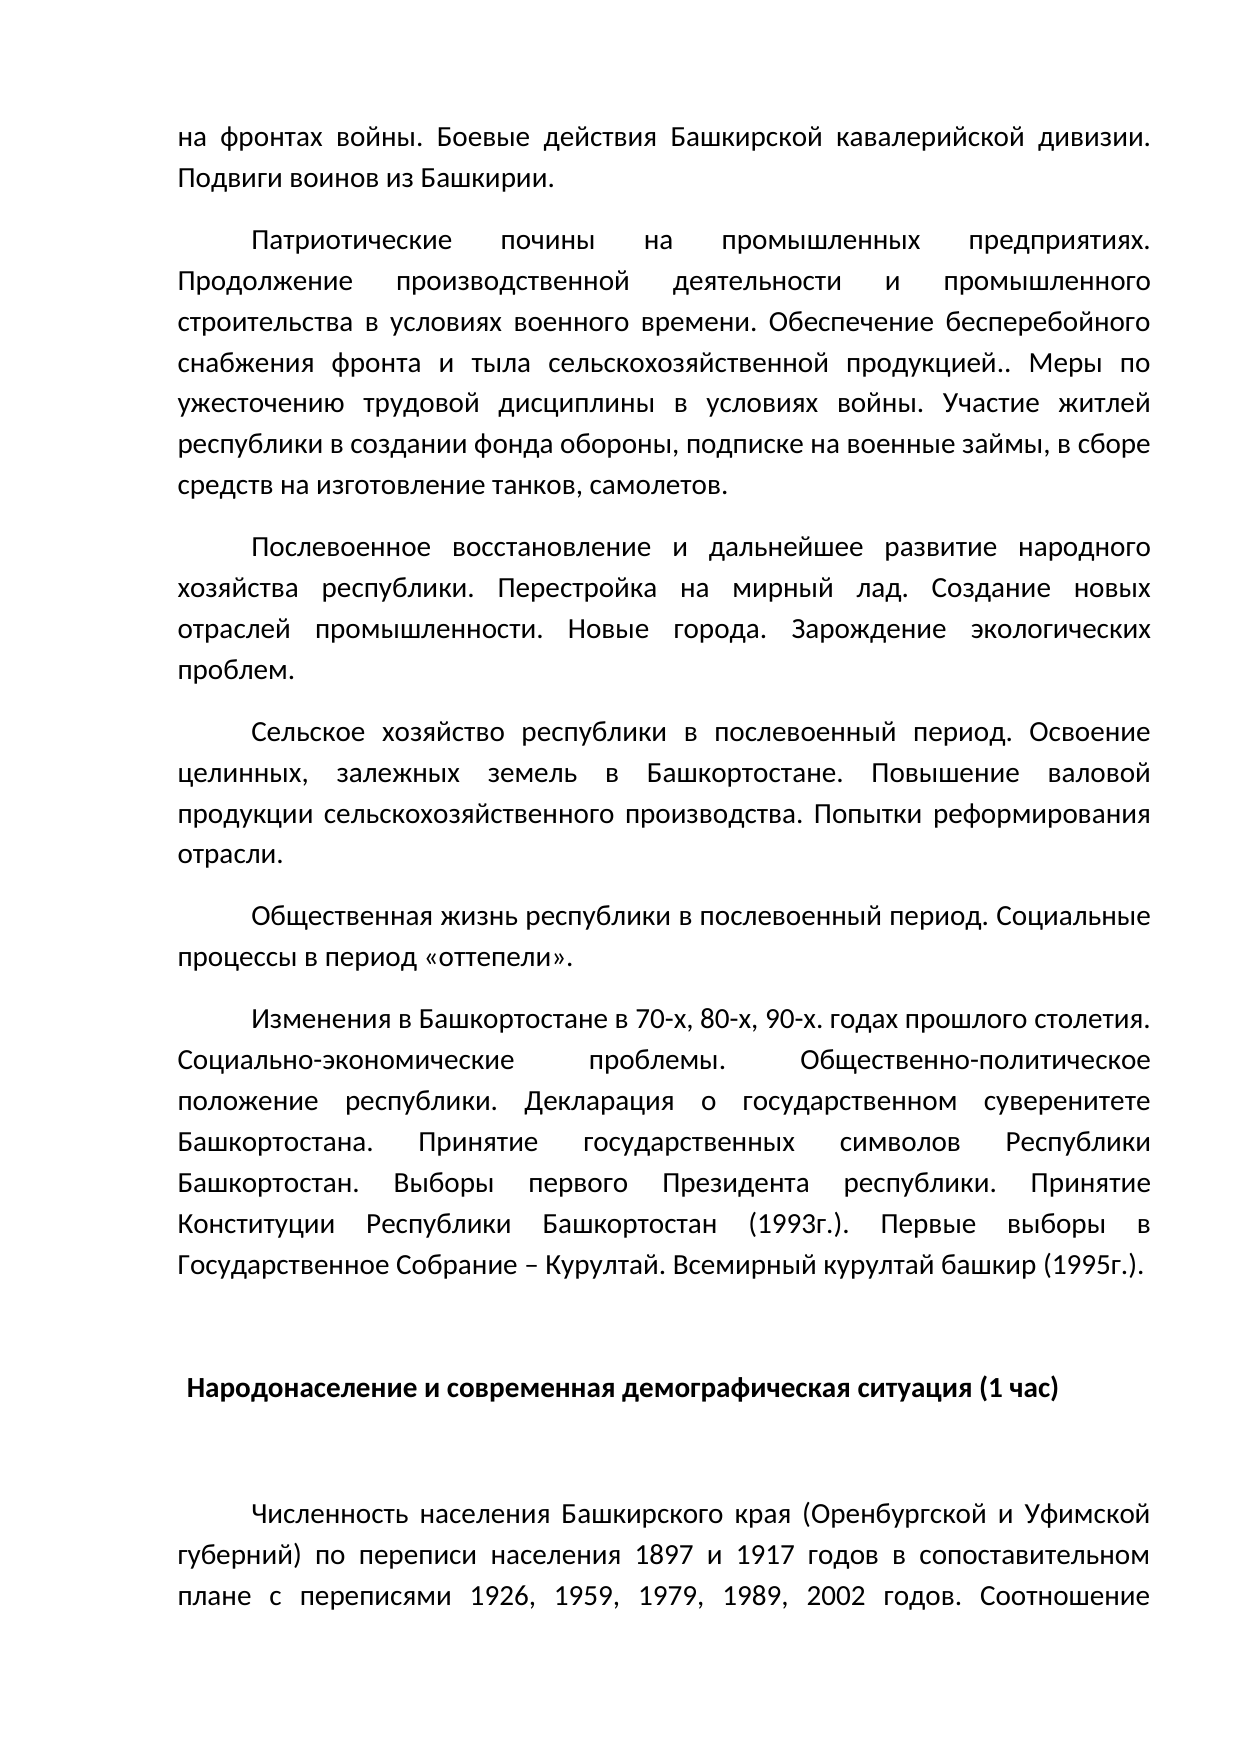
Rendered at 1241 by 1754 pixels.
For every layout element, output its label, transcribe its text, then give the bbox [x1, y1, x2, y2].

text Сельское хозяйство республики в послевоенный период. Освоение целинных, залежных земель в Башкортостане. Повышение валовой продукции сельскохозяйственного производства. Попытки реформирования отрасли. [177, 713, 1152, 871]
text Общественная жизнь республики в послевоенный период. Социальные процессы в период «оттепели». [177, 897, 1152, 974]
text Послевоенное восстановление и дальнейшее развитие народного хозяйства республики. Перестройка на мирный лад. Создание новых отраслей промышленности. Новые города. Зарождение экологических проблем. [177, 528, 1152, 687]
text Изменения в Башкортостане в 70-х, 80-х, 90-х. годах прошлого столетия. Социально-экономические проблемы. Общественно-политическое положение республики. Декларация о государственном суверенитете Башкортостана. Принятие государственных символов Республики Башкортостан. Выборы первого Президента республики. Принятие Конституции Республики Башкортостан (1993г.). Первые выборы в Государственное Собрание – Курултай. Всемирный курултай башкир (1995г.). [177, 1000, 1152, 1281]
text Патриотические почины на промышленных предприятиях. Продолжение производственной деятельности и промышленного строительства в условиях военного времени. Обеспечение бесперебойного снабжения фронта и тыла сельскохозяйственной продукцией.. Меры по ужесточению трудовой дисциплины в условиях войны. Участие житлей республики в создании фонда обороны, подписке на военные займы, в сборе средств на изготовление танков, самолетов. [177, 221, 1152, 502]
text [177, 1495, 1152, 1613]
text Народонаселение и современная демографическая ситуация (1 час) [177, 1369, 1152, 1405]
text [177, 118, 1152, 195]
